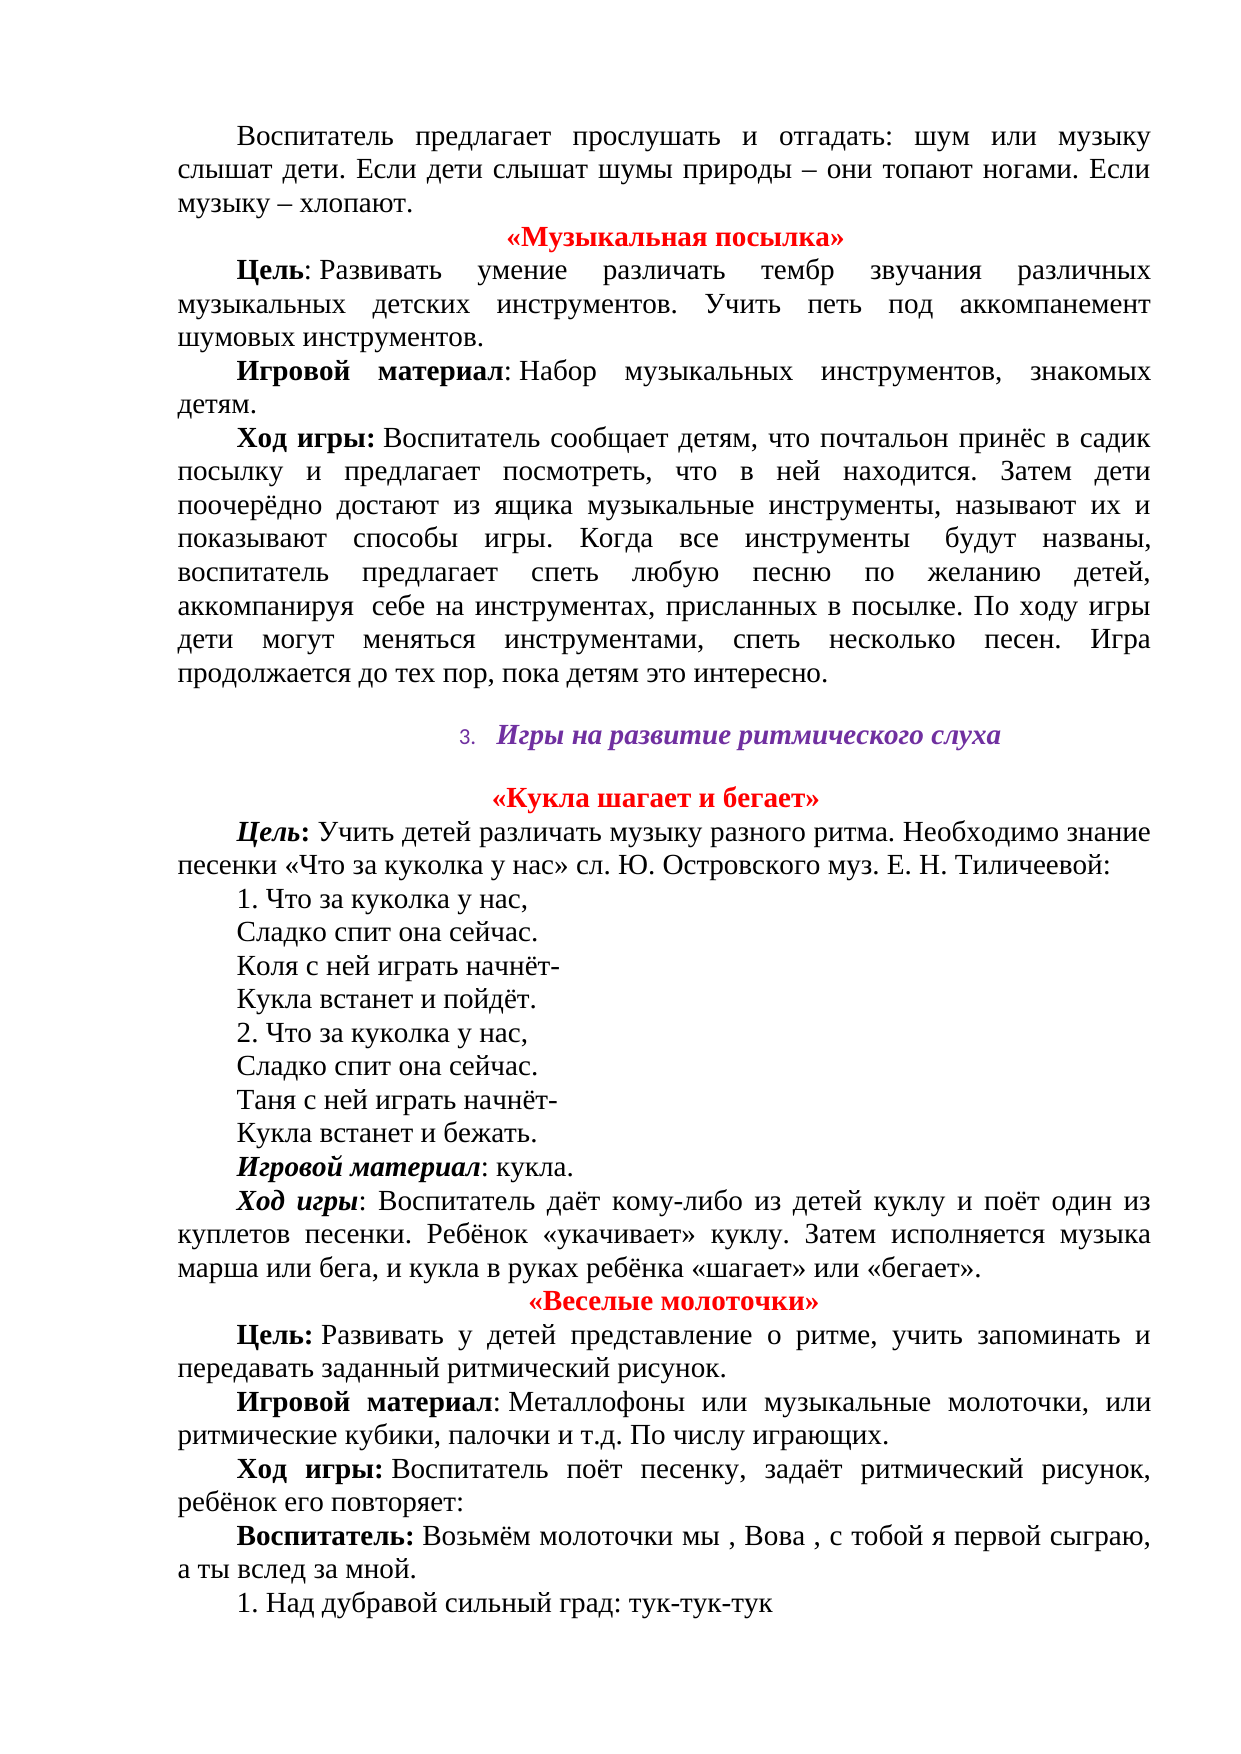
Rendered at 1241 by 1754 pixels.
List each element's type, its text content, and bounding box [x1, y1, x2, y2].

text Сладко спит она сейчас. [177, 1048, 1152, 1082]
text Ход игры: Воспитатель даёт кому-либо из детей куклу и поёт один из куплетов песенки. Ребёнок «укачивает» куклу. Затем исполняется музыка марша или бега, и кукла в руках ребёнка «шагает» или «бегает». [177, 1183, 1152, 1283]
text Цель: Развивать у детей представление о ритме, учить запоминать и передавать заданный ритмический рисунок. [177, 1317, 1152, 1384]
text Кукла встанет и бежать. [177, 1116, 1152, 1149]
text «Веселые молоточки» [177, 1283, 1152, 1317]
text Ход игры: Воспитатель поёт песенку, задаёт ритмический рисунок, ребёнок его повторяет: [177, 1451, 1152, 1518]
text Игровой материал: кукла. [177, 1149, 1152, 1183]
text Цель: Развивать умение различать тембр звучания различных музыкальных детских инструментов. Учить петь под аккомпанемент шумовых инструментов. [177, 252, 1152, 353]
text Сладко спит она сейчас. [177, 914, 1152, 948]
text Коля с ней играть начнёт- [177, 948, 1152, 981]
text «Музыкальная посылка» [177, 219, 1152, 252]
text Цель: Учить детей различать музыку разного ритма. Необходимо знание песенки «Что за куколка у нас» сл. Ю. Островского муз. Е. Н. Тиличеевой: [177, 814, 1152, 881]
list Игры на развитие ритмического слуха [311, 717, 1152, 751]
text Ход игры: Воспитатель сообщает детям, что почтальон принёс в садик посылку и предлагает посмотреть, что в ней находится. Затем дети поочерёдно достают из ящика музыкальные инструменты, называют их и показывают способы игры. Когда все инструменты будут названы, воспитатель предлагает спеть любую песню по желанию детей, аккомпанируя себе на инструментах, присланных в посылке. По ходу игры дети могут меняться инструментами, спеть несколько песен. Игра продолжается до тех пор, пока детям это интересно. [177, 420, 1152, 688]
text 1. Что за куколка у нас, [177, 881, 1152, 914]
text Таня с ней играть начнёт- [177, 1082, 1152, 1116]
text Игровой материал: Металлофоны или музыкальные молоточки, или ритмические кубики, палочки и т.д. По числу играющих. [177, 1384, 1152, 1451]
text Игровой материал: Набор музыкальных инструментов, знакомых детям. [177, 353, 1152, 420]
text Кукла встанет и пойдёт. [177, 981, 1152, 1015]
text 2. Что за куколка у нас, [177, 1015, 1152, 1048]
text «Кукла шагает и бегает» [177, 780, 1152, 814]
text 1. Над дубравой сильный град: тук-тук-тук [177, 1585, 1152, 1619]
text Воспитатель: Возьмём молоточки мы , Вова , с тобой я первой сыграю, а ты вслед за мной. [177, 1518, 1152, 1585]
text Воспитатель предлагает прослушать и отгадать: шум или музыку слышат дети. Если дети слышат шумы природы – они топают ногами. Если музыку – хлопают. [177, 118, 1152, 219]
